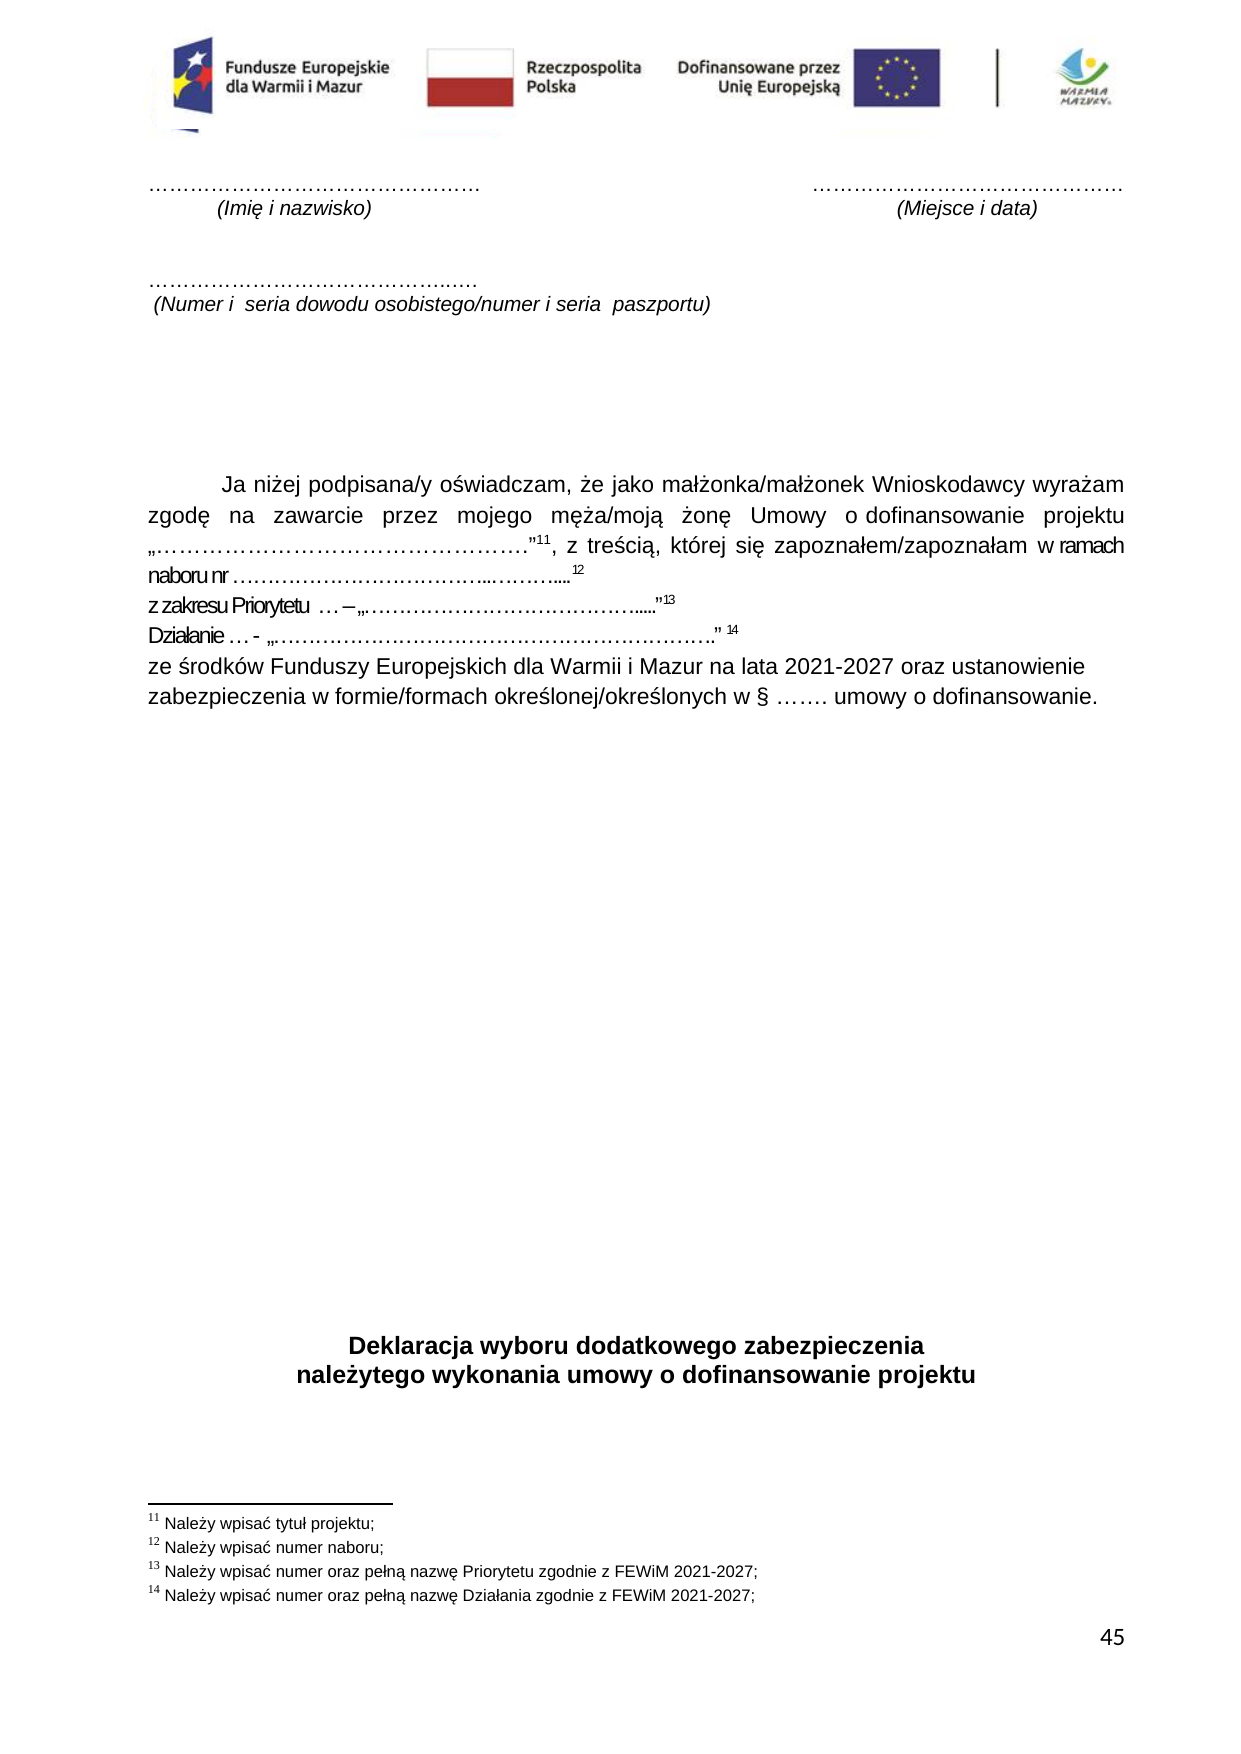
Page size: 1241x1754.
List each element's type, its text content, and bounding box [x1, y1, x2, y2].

title ze środków Funduszy Europejskich dla Warmii i Mazur na lata 2021-2027 oraz ustanowienie zabezpieczenia w formie/formach określonej/określonych w § ……. umowy o dofinansowanie. [148, 653, 1125, 709]
text ……………………………………..…. [148, 267, 1125, 291]
title Działanie … - „……………………………………………………….” [148, 622, 1125, 649]
title Ja niżej podpisana/y oświadczam, że jako małżonka/małżonek Wnioskodawcy wyrażam zgodę na zawarcie przez mojego męża/moją żonę Umowy o dofinansowanie projektu „………………………………………….”, z treścią, której się zapoznałem/zapoznałam w ramach naboru nr ………………………………..……….... [148, 471, 1125, 588]
picture [136, 18, 1127, 148]
title z zakresu Priorytetu … – „………………………………….....” [148, 592, 1125, 618]
title (Imię i nazwisko) (Miejsce i data) [148, 196, 1125, 219]
text (Numer i seria dowodu osobistego/numer i seria paszportu) [148, 291, 1125, 315]
title należytego wykonania umowy o dofinansowanie projektu [148, 1360, 1125, 1389]
title Deklaracja wyboru dodatkowego zabezpieczenia [148, 1331, 1125, 1360]
title ………………………………………… ……………………………………… [148, 172, 1125, 196]
